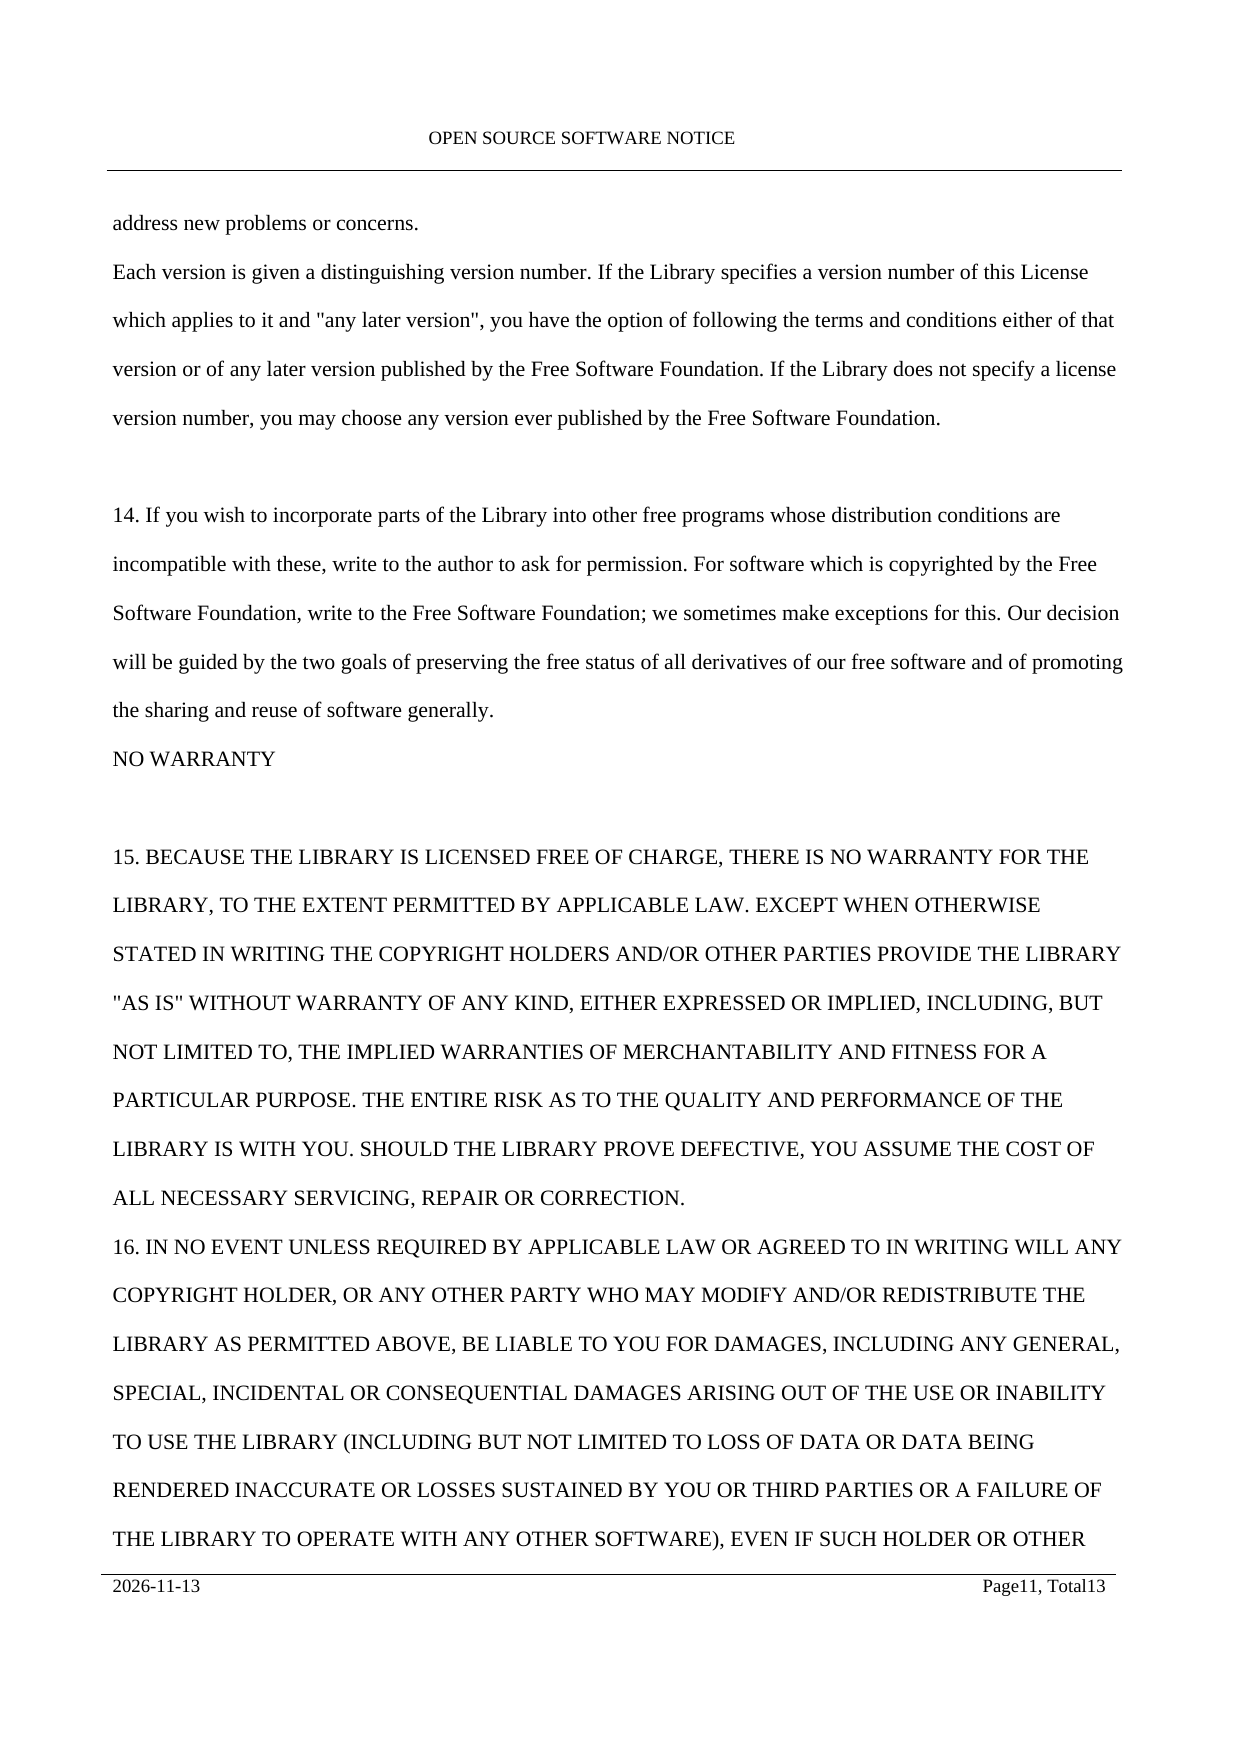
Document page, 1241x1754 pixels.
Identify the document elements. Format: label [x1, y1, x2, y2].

text [112, 206, 1128, 1555]
